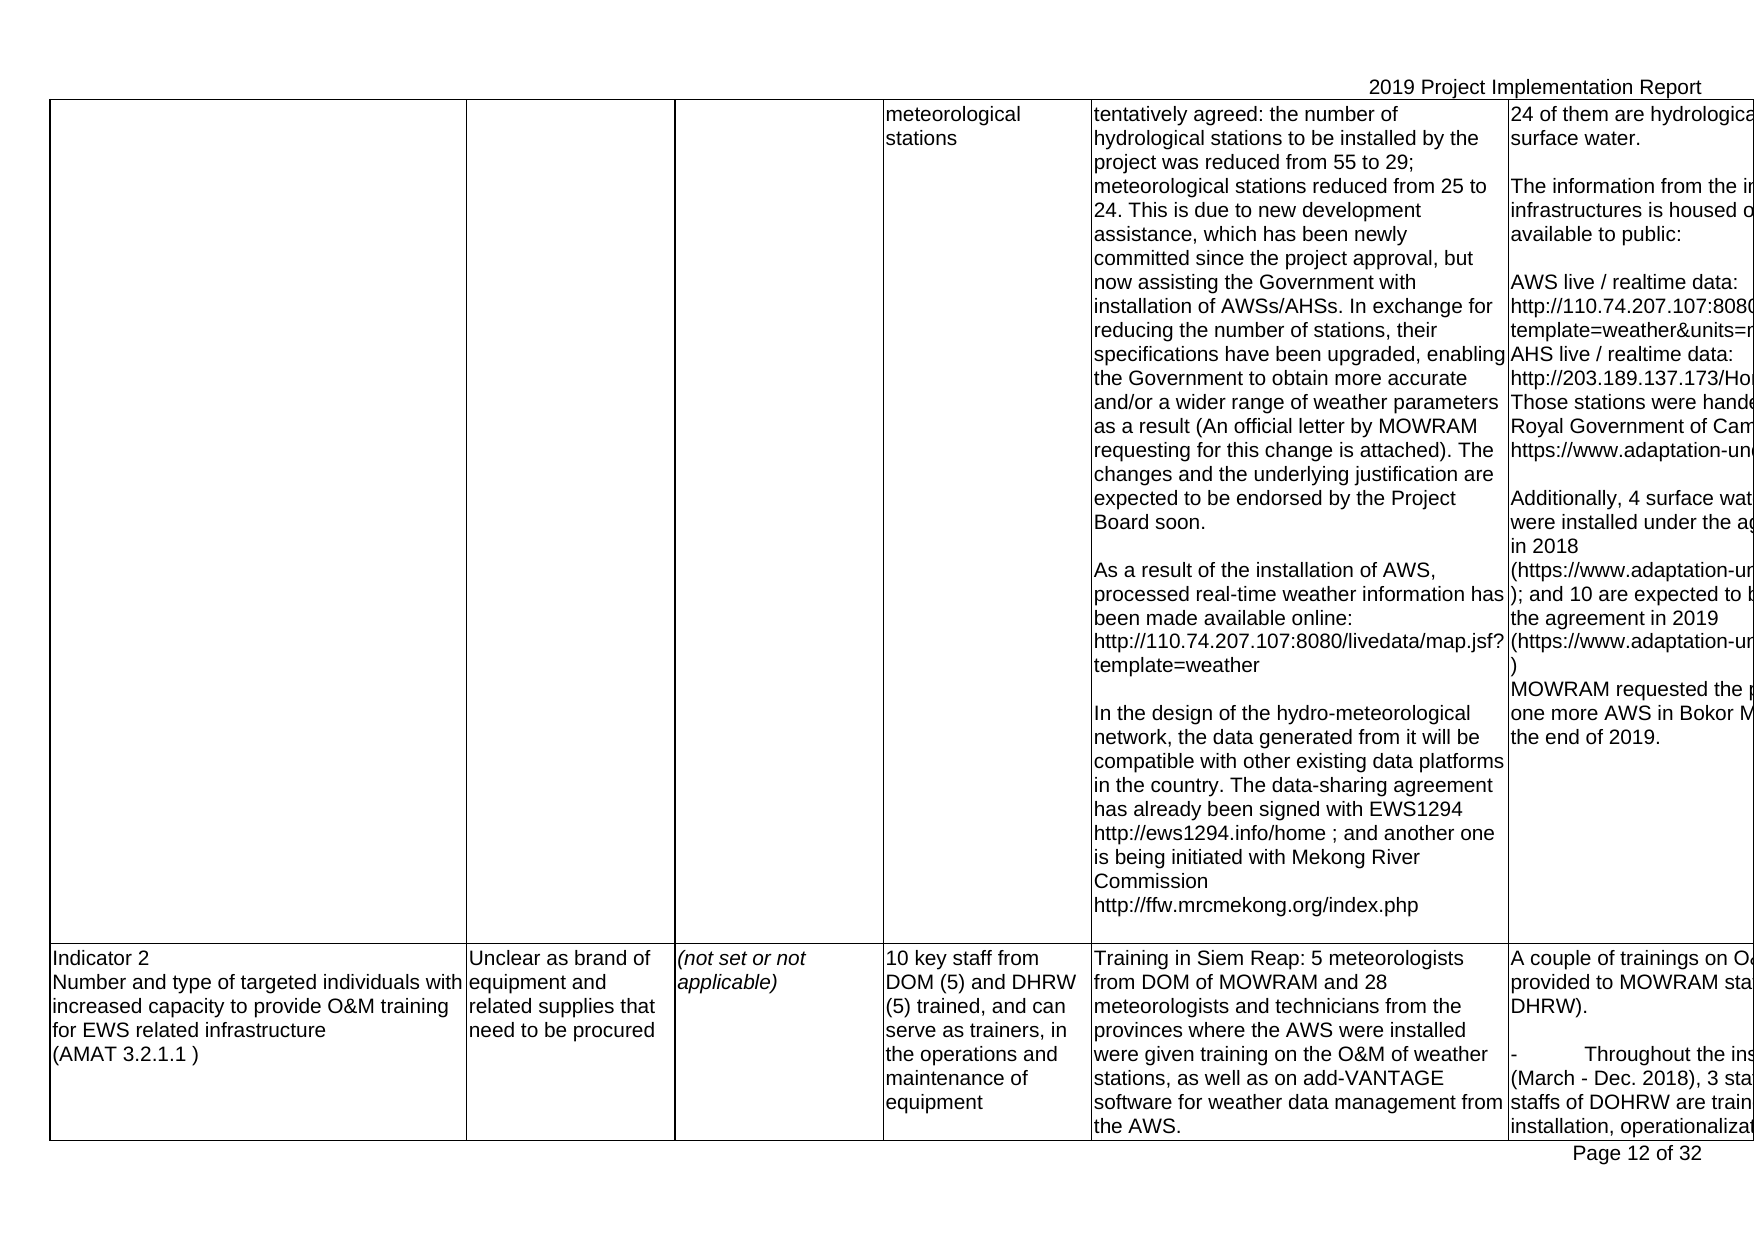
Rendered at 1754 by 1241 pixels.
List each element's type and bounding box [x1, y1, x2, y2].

table_cell [1092, 100, 1508, 943]
table_cell [467, 100, 674, 943]
table_cell [1509, 944, 1753, 1140]
table_cell [1509, 100, 1753, 943]
table_cell [467, 944, 674, 1140]
table_cell [1092, 944, 1508, 1140]
table_cell [884, 100, 1091, 943]
table_cell [51, 944, 466, 1140]
table_cell [884, 944, 1091, 1140]
table_cell [676, 944, 883, 1140]
table_cell [676, 100, 883, 943]
table_cell [51, 100, 466, 943]
